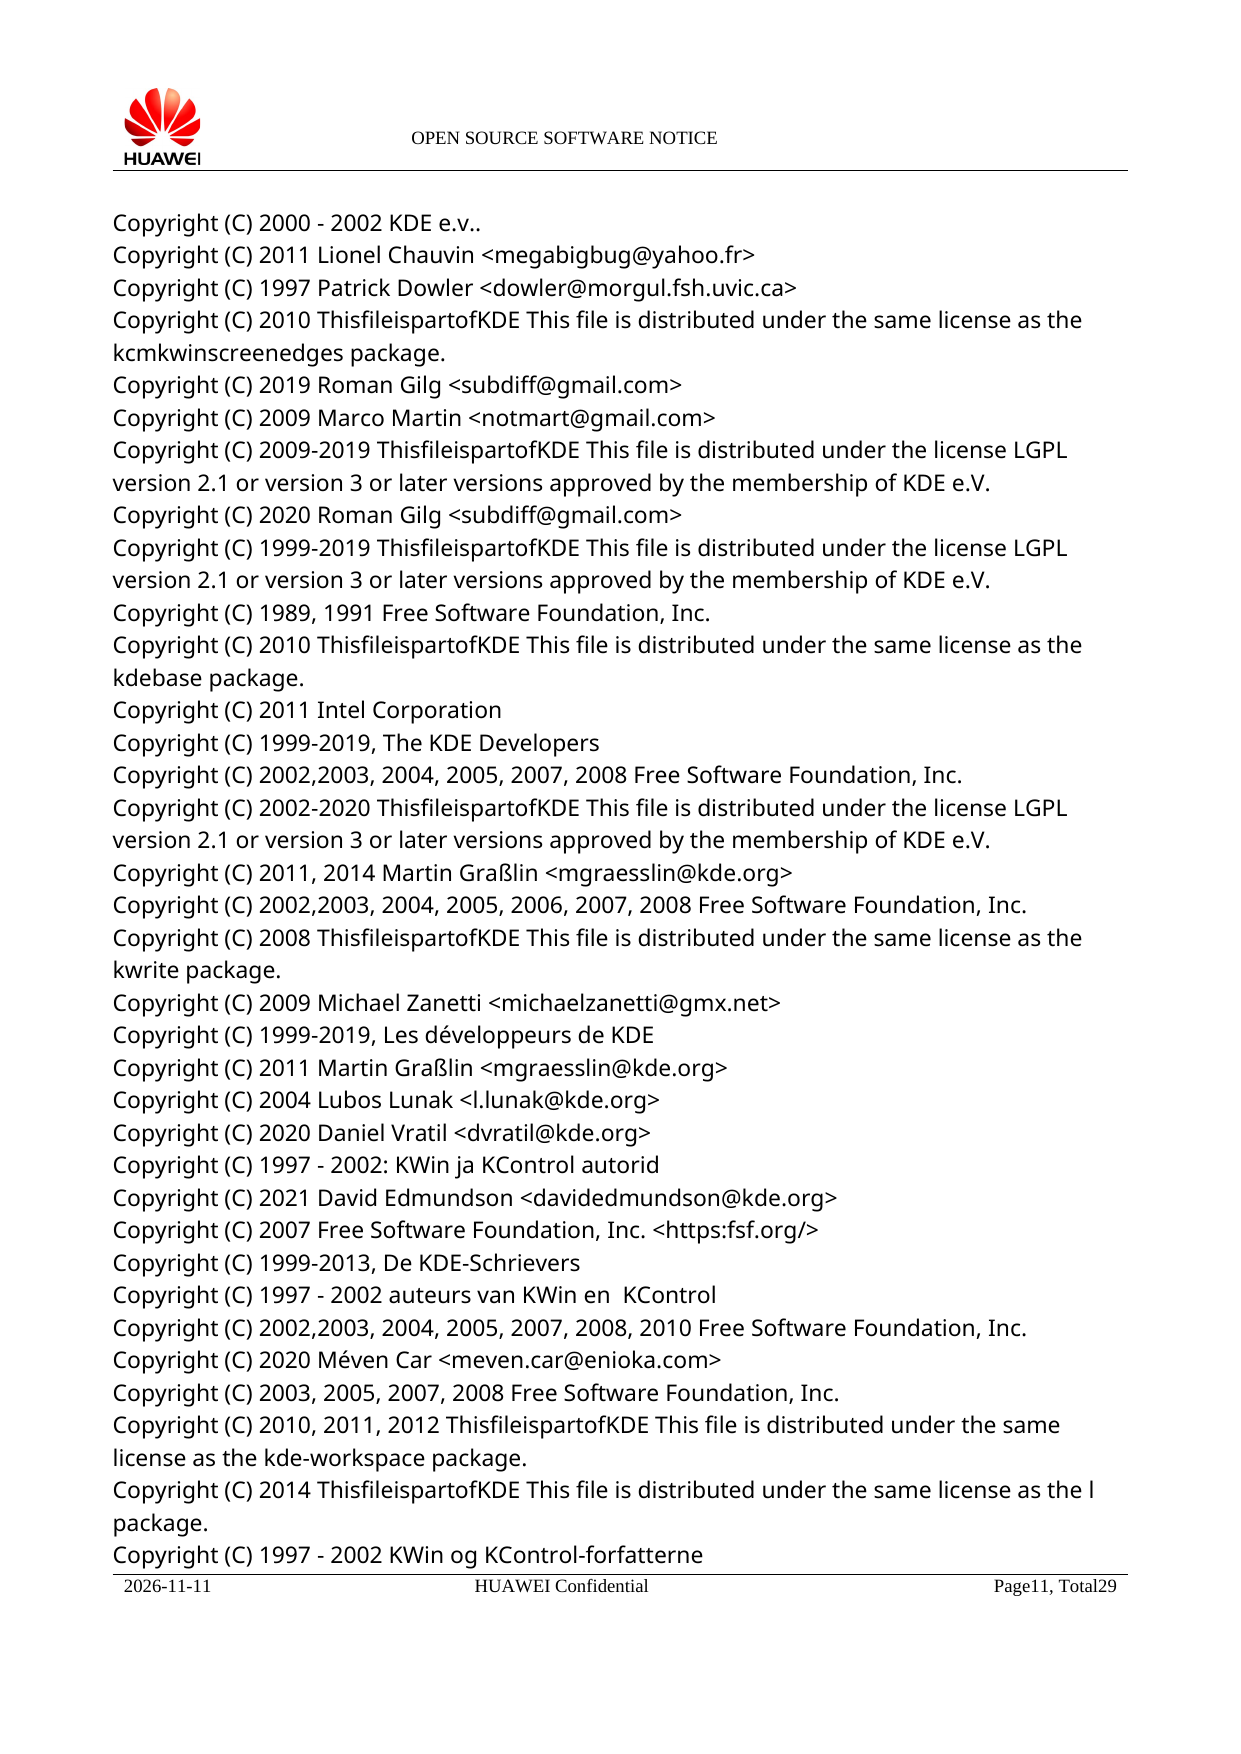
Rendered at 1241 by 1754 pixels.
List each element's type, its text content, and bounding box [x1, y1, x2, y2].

picture [124, 88, 201, 165]
